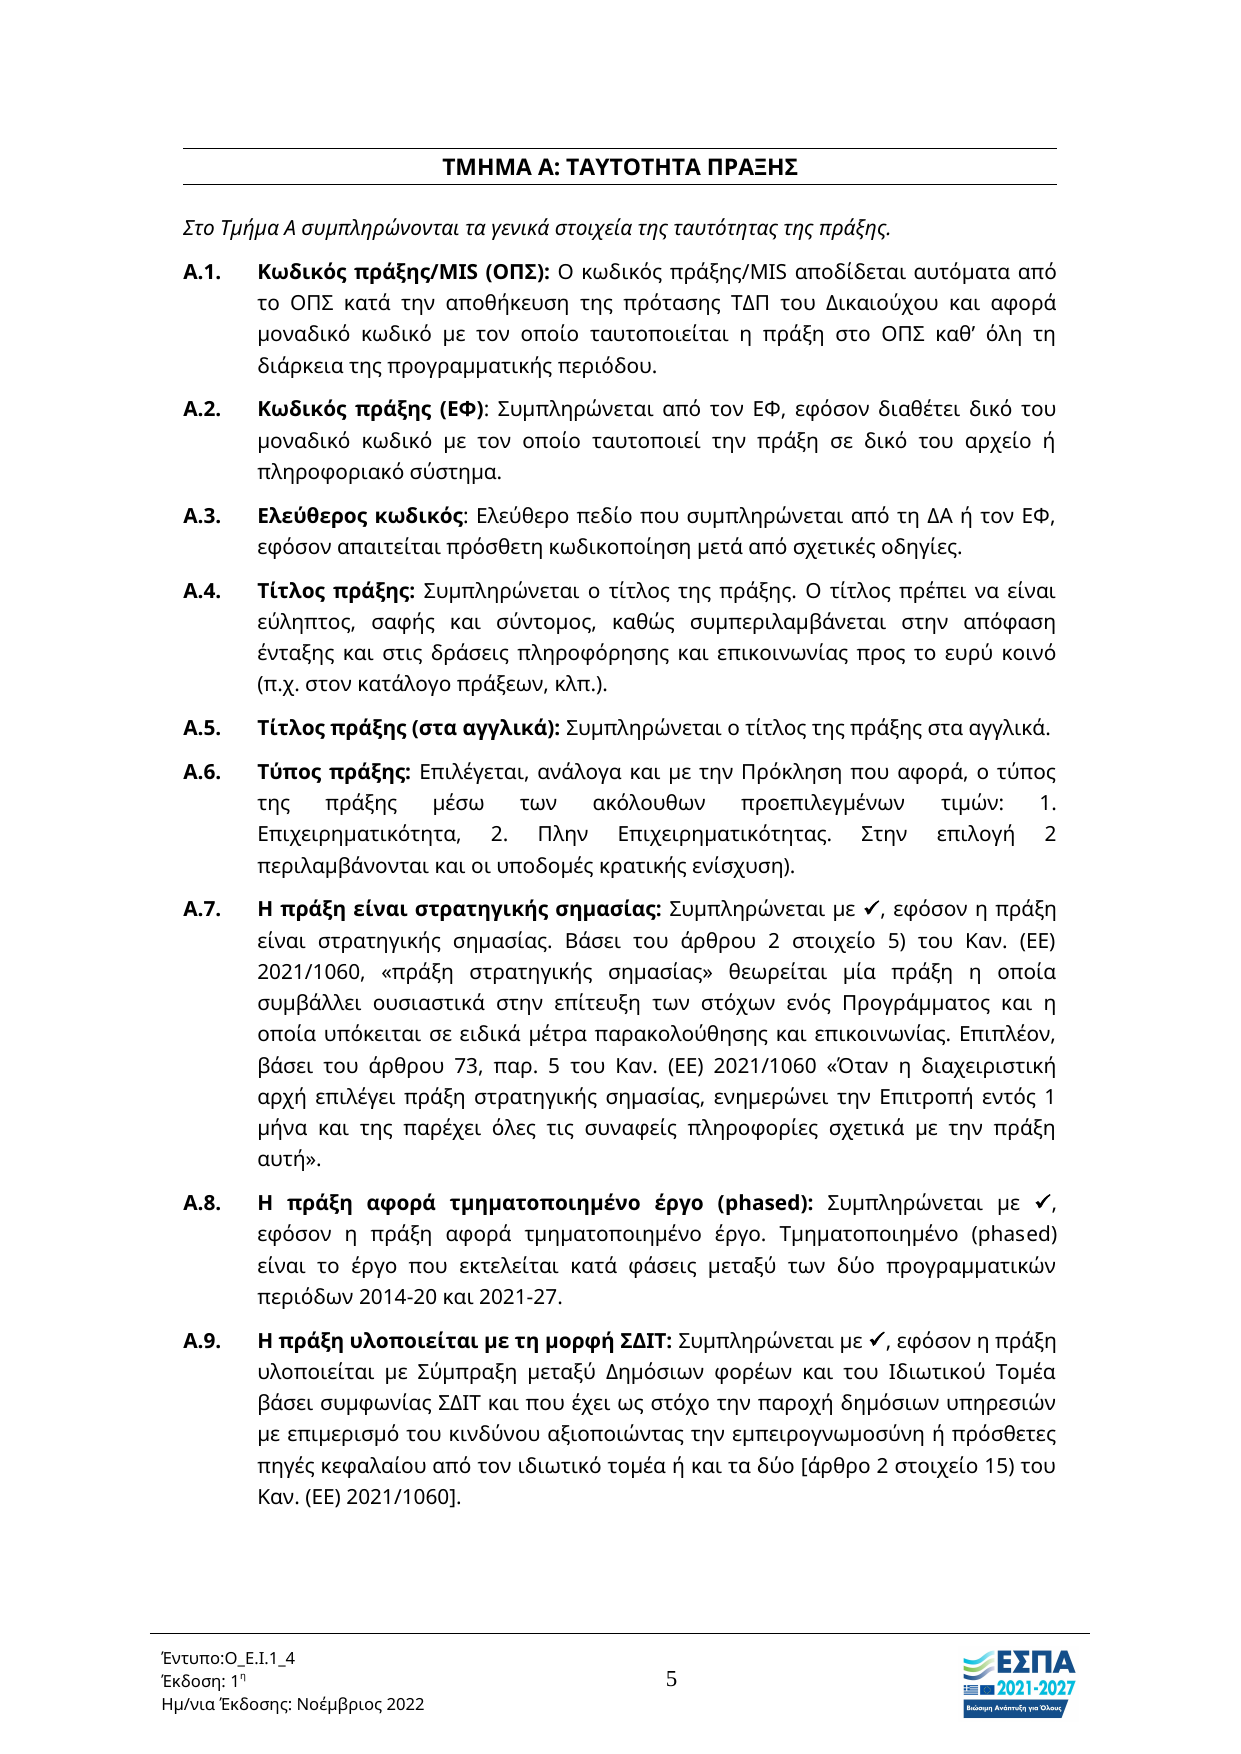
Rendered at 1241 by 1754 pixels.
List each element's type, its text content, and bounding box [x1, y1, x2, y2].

subtitle ΤΜΗΜΑ Α: ΤΑΥΤΟΤΗΤΑ ΠΡΑΞΗΣ [183, 149, 1057, 184]
list Η πράξη αφορά τμηματοποιημένο έργο (phased): Συμπληρώνεται με , εφόσον η πράξη αφορά τμηματοποιημένο έργο. Τμηματοποιημένο (phased) είναι το έργο που εκτελείται κατά φάσεις μεταξύ των δύο προγραμματικών περιόδων 2014-20 και 2021-27. [183, 1188, 1057, 1311]
list Τίτλος πράξης: Συμπληρώνεται ο τίτλος της πράξης. Ο τίτλος πρέπει να είναι εύληπτος, σαφής και σύντομος, καθώς συμπεριλαμβάνεται στην απόφαση ένταξης και στις δράσεις πληροφόρησης και επικοινωνίας προς το ευρύ κοινό (π.χ. στον κατάλογο πράξεων, κλπ.). [183, 576, 1057, 698]
picture [957, 1646, 1080, 1722]
list Κωδικός πράξης (ΕΦ): Συμπληρώνεται από τον ΕΦ, εφόσον διαθέτει δικό του μοναδικό κωδικό με τον οποίο ταυτοποιεί την πράξη σε δικό του αρχείο ή πληροφοριακό σύστημα. [183, 394, 1057, 486]
list Κωδικός πράξης/MIS (ΟΠΣ): O κωδικός πράξης/MIS αποδίδεται αυτόματα από το ΟΠΣ κατά την αποθήκευση της πρότασης ΤΔΠ του Δικαιούχου και αφορά μοναδικό κωδικό με τον οποίο ταυτοποιείται η πράξη στο ΟΠΣ καθ’ όλη τη διάρκεια της προγραμματικής περιόδου. [183, 257, 1057, 379]
list Η πράξη είναι στρατηγικής σημασίας: Συμπληρώνεται με , εφόσον η πράξη είναι στρατηγικής σημασίας. Βάσει του άρθρου 2 στοιχείο 5) του Καν. (ΕΕ) 2021/1060, «πράξη στρατηγικής σημασίας» θεωρείται μία πράξη η οποία συμβάλλει ουσιαστικά στην επίτευξη των στόχων ενός Προγράμματος και η οποία υπόκειται σε ειδικά μέτρα παρακολούθησης και επικοινωνίας. Επιπλέον, βάσει του άρθρου 73, παρ. 5 του Καν. (ΕΕ) 2021/1060 «Όταν η διαχειριστική αρχή επιλέγει πράξη στρατηγικής σημασίας, ενημερώνει την Επιτροπή εντός 1 μήνα και της παρέχει όλες τις συναφείς πληροφορίες σχετικά με την πράξη αυτή». [183, 894, 1057, 1173]
list Τίτλος πράξης (στα αγγλικά): Συμπληρώνεται ο τίτλος της πράξης στα αγγλικά. [183, 713, 1057, 742]
list Η πράξη υλοποιείται με τη μορφή ΣΔΙΤ: Συμπληρώνεται με , εφόσον η πράξη υλοποιείται με Σύμπραξη μεταξύ Δημόσιων φορέων και του Ιδιωτικού Τομέα βάσει συμφωνίας ΣΔΙΤ και που έχει ως στόχο την παροχή δημόσιων υπηρεσιών με επιμερισμό του κινδύνου αξιοποιώντας την εμπειρογνωμοσύνη ή πρόσθετες πηγές κεφαλαίου από τον ιδιωτικό τομέα ή και τα δύο [άρθρο 2 στοιχείο 15) του Καν. (ΕΕ) 2021/1060]. [183, 1326, 1057, 1511]
list Ελεύθερος κωδικός: Ελεύθερο πεδίο που συμπληρώνεται από τη ΔΑ ή τον ΕΦ, εφόσον απαιτείται πρόσθετη κωδικοποίηση μετά από σχετικές οδηγίες. [183, 501, 1057, 561]
text Στο Τμήμα Α συμπληρώνονται τα γενικά στοιχεία της ταυτότητας της πράξης. [183, 213, 1057, 242]
list Τύπος πράξης: Επιλέγεται, ανάλογα και με την Πρόκληση που αφορά, ο τύπος της πράξης μέσω των ακόλουθων προεπιλεγμένων τιμών: 1. Επιχειρηματικότητα, 2. Πλην Επιχειρηματικότητας. Στην επιλογή 2 περιλαμβάνονται και οι υποδομές κρατικής ενίσχυση). [183, 757, 1057, 879]
